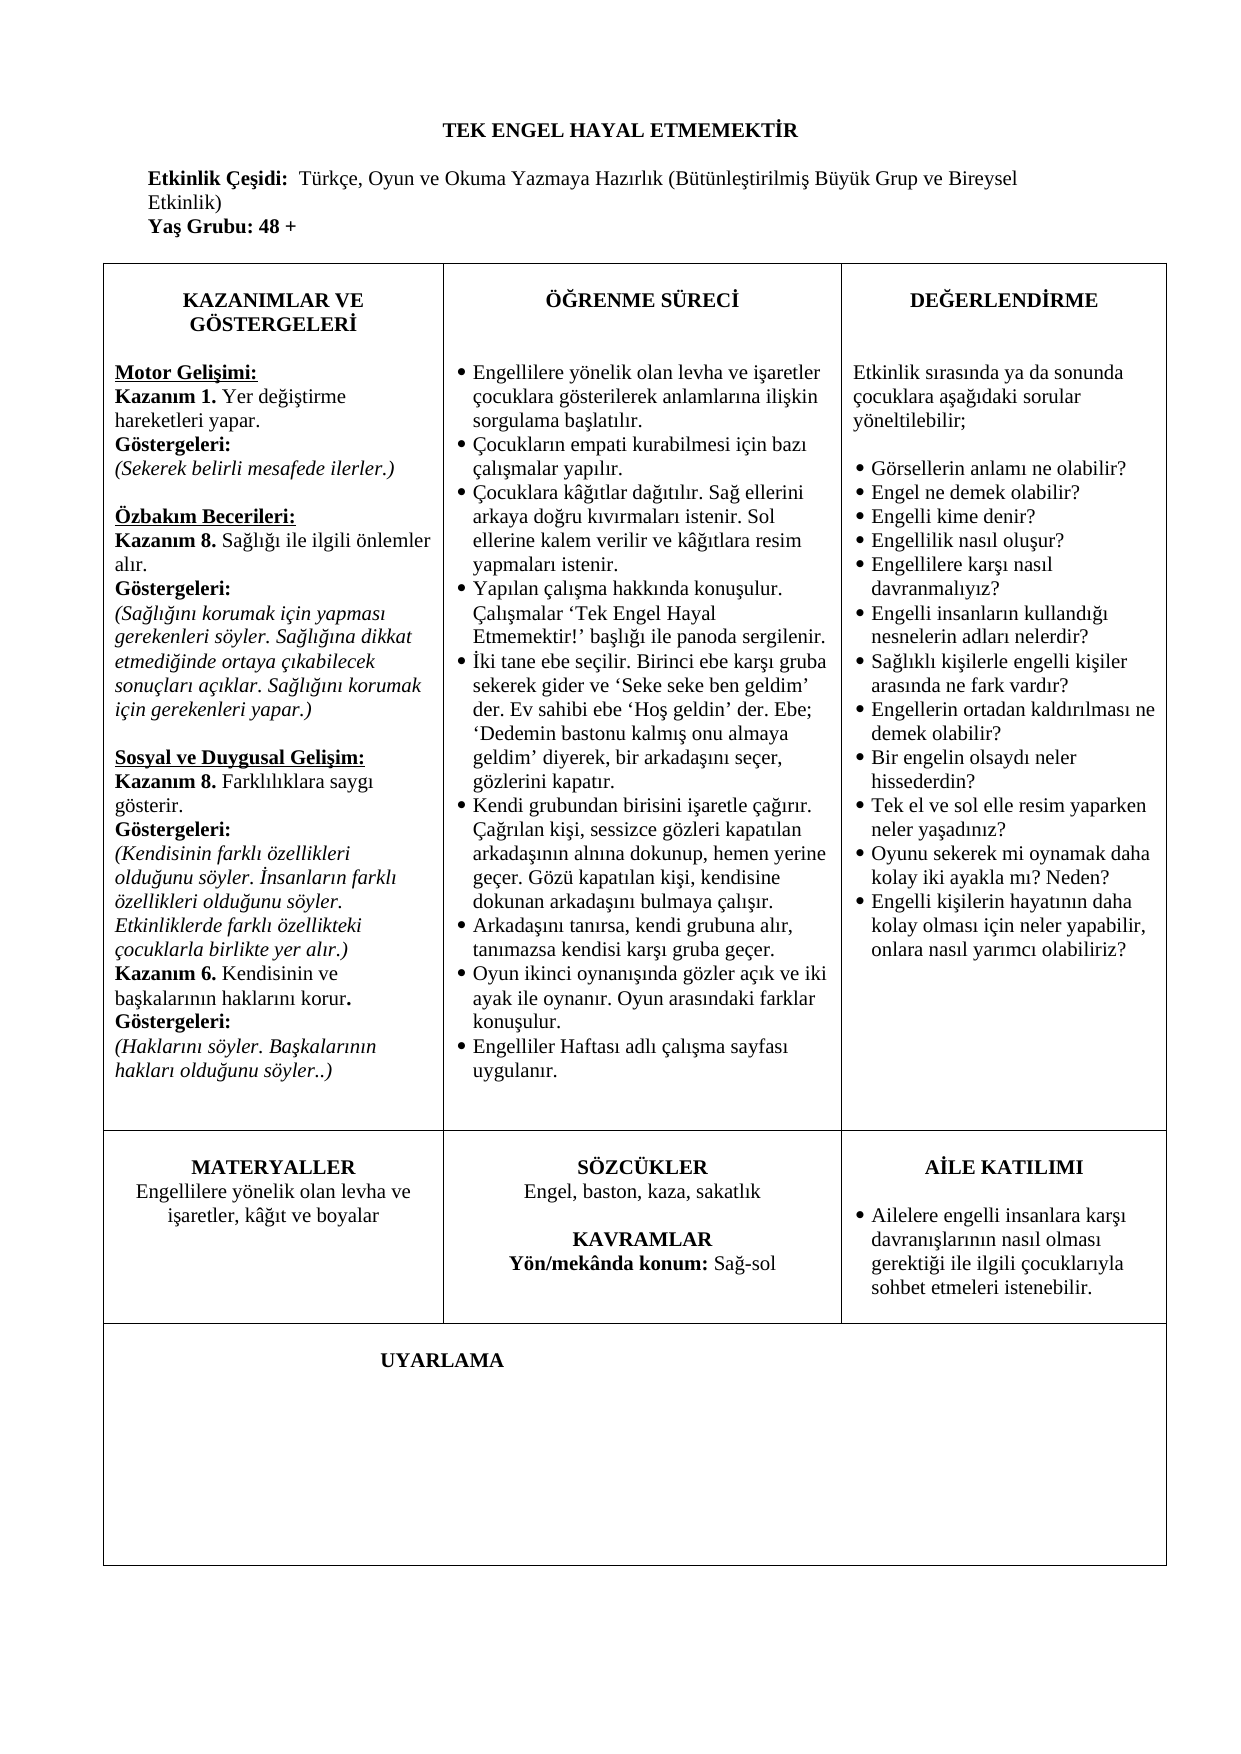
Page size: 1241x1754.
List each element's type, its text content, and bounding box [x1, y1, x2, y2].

table_header ÖĞRENME SÜRECİ Engellilere yönelik olan levha ve işaretler çocuklara gösterilerek anlamlarına ilişkin sorgulama başlatılır. Çocukların empati kurabilmesi için bazı çalışmalar yapılır. Çocuklara kâğıtlar dağıtılır. Sağ ellerini arkaya doğru kıvırmaları istenir. Sol ellerine kalem verilir ve kâğıtlara resim yapmaları istenir. Yapılan çalışma hakkında konuşulur. Çalışmalar ‘Tek Engel Hayal Etmemektir!’ başlığı ile panoda sergilenir. İki tane ebe seçilir. Birinci ebe karşı gruba sekerek gider ve ‘Seke seke ben geldim’ der. Ev sahibi ebe ‘Hoş geldin’ der. Ebe; ‘Dedemin bastonu kalmış onu almaya geldim’ diyerek, bir arkadaşını seçer, gözlerini kapatır. Kendi grubundan birisini işaretle çağırır. Çağrılan kişi, sessizce gözleri kapatılan arkadaşının alnına dokunup, hemen yerine geçer. Gözü kapatılan kişi, kendisine dokunan arkadaşını bulmaya çalışır. Arkadaşını tanırsa, kendi grubuna alır, tanımazsa kendisi karşı gruba geçer. Oyun ikinci oynanışında gözler açık ve iki ayak ile oynanır. Oyun arasındaki farklar konuşulur. Engelliler Haftası adlı çalışma sayfası uygulanır. [444, 264, 841, 1130]
table_cell SÖZCÜKLER Engel, baston, kaza, sakatlık KAVRAMLAR Yön/mekânda konum: Sağ-sol [444, 1131, 841, 1323]
table_cell UYARLAMA [104, 1324, 842, 1565]
table_cell MATERYALLER Engellilere yönelik olan levha ve işaretler, kâğıt ve boyalar [104, 1131, 443, 1323]
text Yaş Grubu: 48 + [148, 214, 1092, 238]
table_header DEĞERLENDİRME Etkinlik sırasında ya da sonunda çocuklara aşağıdaki sorular yöneltilebilir; Görsellerin anlamı ne olabilir? Engel ne demek olabilir? Engelli kime denir? Engellilik nasıl oluşur? Engellilere karşı nasıl davranmalıyız? Engelli insanların kullandığı nesnelerin adları nelerdir? Sağlıklı kişilerle engelli kişiler arasında ne fark vardır? Engellerin ortadan kaldırılması ne demek olabilir? Bir engelin olsaydı neler hissederdin? Tek el ve sol elle resim yaparken neler yaşadınız? Oyunu sekerek mi oynamak daha kolay iki ayakla mı? Neden? Engelli kişilerin hayatının daha kolay olması için neler yapabilir, onlara nasıl yarımcı olabiliriz? [842, 264, 1166, 1130]
text Etkinlik Çeşidi: Türkçe, Oyun ve Okuma Yazmaya Hazırlık (Bütünleştirilmiş Büyük Grup ve Bireysel Etkinlik) [148, 166, 1092, 214]
text TEK ENGEL HAYAL ETMEMEKTİR [148, 118, 1092, 142]
table_cell [842, 1324, 1166, 1565]
table_header KAZANIMLAR VE GÖSTERGELERİ Motor Gelişimi: Kazanım 1. Yer değiştirme hareketleri yapar. Göstergeleri: (Sekerek belirli mesafede ilerler.) Özbakım Becerileri: Kazanım 8. Sağlığı ile ilgili önlemler alır. Göstergeleri: (Sağlığını korumak için yapması gerekenleri söyler. Sağlığına dikkat etmediğinde ortaya çıkabilecek sonuçları açıklar. Sağlığını korumak için gerekenleri yapar.) Sosyal ve Duygusal Gelişim: Kazanım 8. Farklılıklara saygı gösterir. Göstergeleri: (Kendisinin farklı özellikleri olduğunu söyler. İnsanların farklı özellikleri olduğunu söyler. Etkinliklerde farklı özellikteki çocuklarla birlikte yer alır.) Kazanım 6. Kendisinin ve başkalarının haklarını korur. Göstergeleri: (Haklarını söyler. Başkalarının hakları olduğunu söyler..) [104, 264, 443, 1130]
table_cell AİLE KATILIMI Ailelere engelli insanlara karşı davranışlarının nasıl olması gerektiği ile ilgili çocuklarıyla sohbet etmeleri istenebilir. [842, 1131, 1166, 1323]
